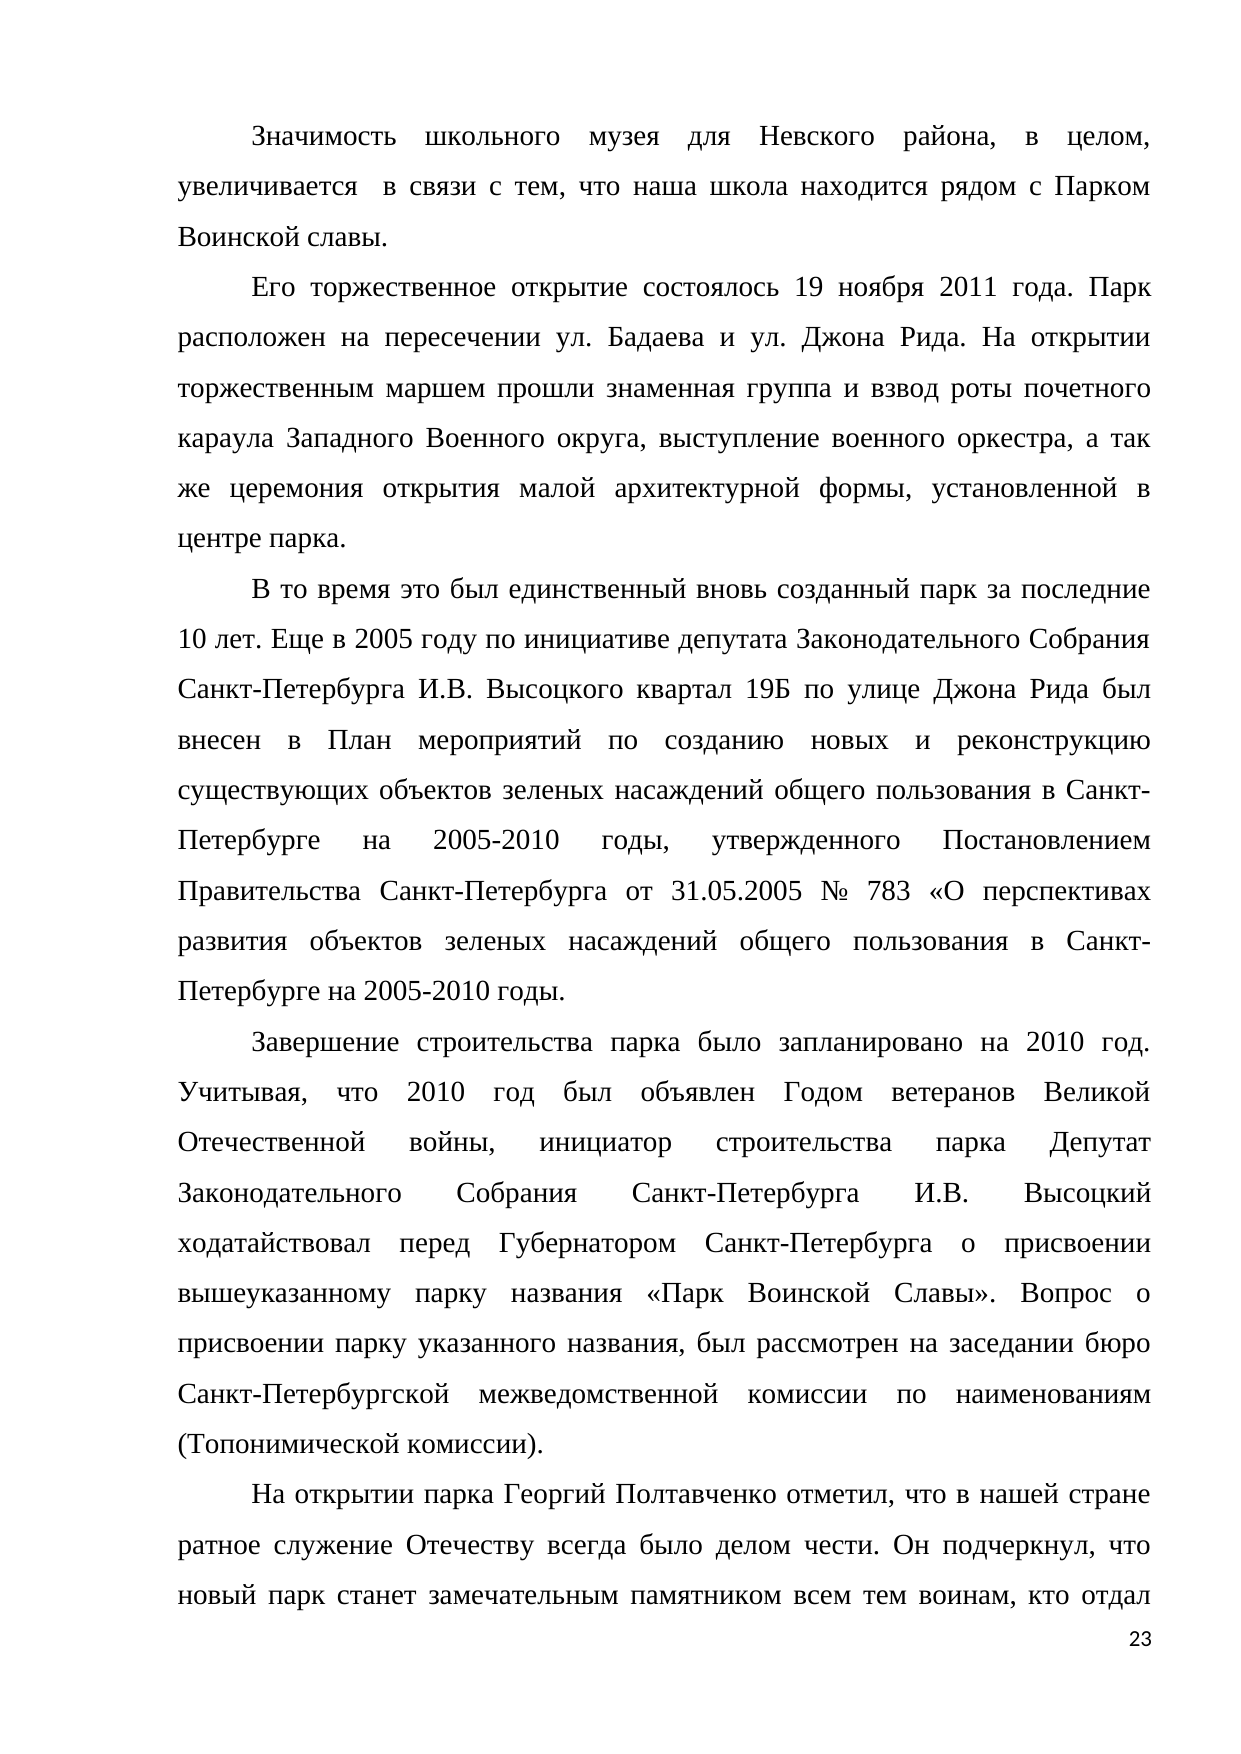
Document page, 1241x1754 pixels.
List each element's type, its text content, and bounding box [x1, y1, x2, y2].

text Значимость школьного музея для Невского района, в целом, увеличивается в связи с тем, что наша школа находится рядом с Парком Воинской славы. [177, 118, 1152, 252]
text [177, 1477, 1152, 1611]
text В то время это был единственный вновь созданный парк за последние 10 лет. Еще в 2005 году по инициативе депутата Законодательного Собрания Санкт-Петербурга И.В. Высоцкого квартал 19Б по улице Джона Рида был внесен в План мероприятий по созданию новых и реконструкцию существующих объектов зеленых насаждений общего пользования в Санкт-Петербурге на 2005-2010 годы, утвержденного Постановлением Правительства Санкт-Петербурга от 31.05.2005 № 783 «О перспективах развития объектов зеленых насаждений общего пользования в Санкт-Петербурге на 2005-2010 годы. [177, 571, 1152, 1007]
text Его торжественное открытие состоялось 19 ноября 2011 года. Парк расположен на пересечении ул. Бадаева и ул. Джона Рида. На открытии торжественным маршем прошли знаменная группа и взвод роты почетного караула Западного Военного округа, выступление военного оркестра, а так же церемония открытия малой архитектурной формы, установленной в центре парка. [177, 269, 1152, 554]
text Завершение строительства парка было запланировано на 2010 год. Учитывая, что 2010 год был объявлен Годом ветеранов Великой Отечественной войны, инициатор строительства парка Депутат Законодательного Собрания Санкт-Петербурга И.В. Высоцкий ходатайствовал перед Губернатором Санкт-Петербурга о присвоении вышеуказанному парку названия «Парк Воинской Славы». Вопрос о присвоении парку указанного названия, был рассмотрен на заседании бюро Санкт-Петербургской межведомственной комиссии по наименованиям (Топонимической комиссии). [177, 1024, 1152, 1460]
